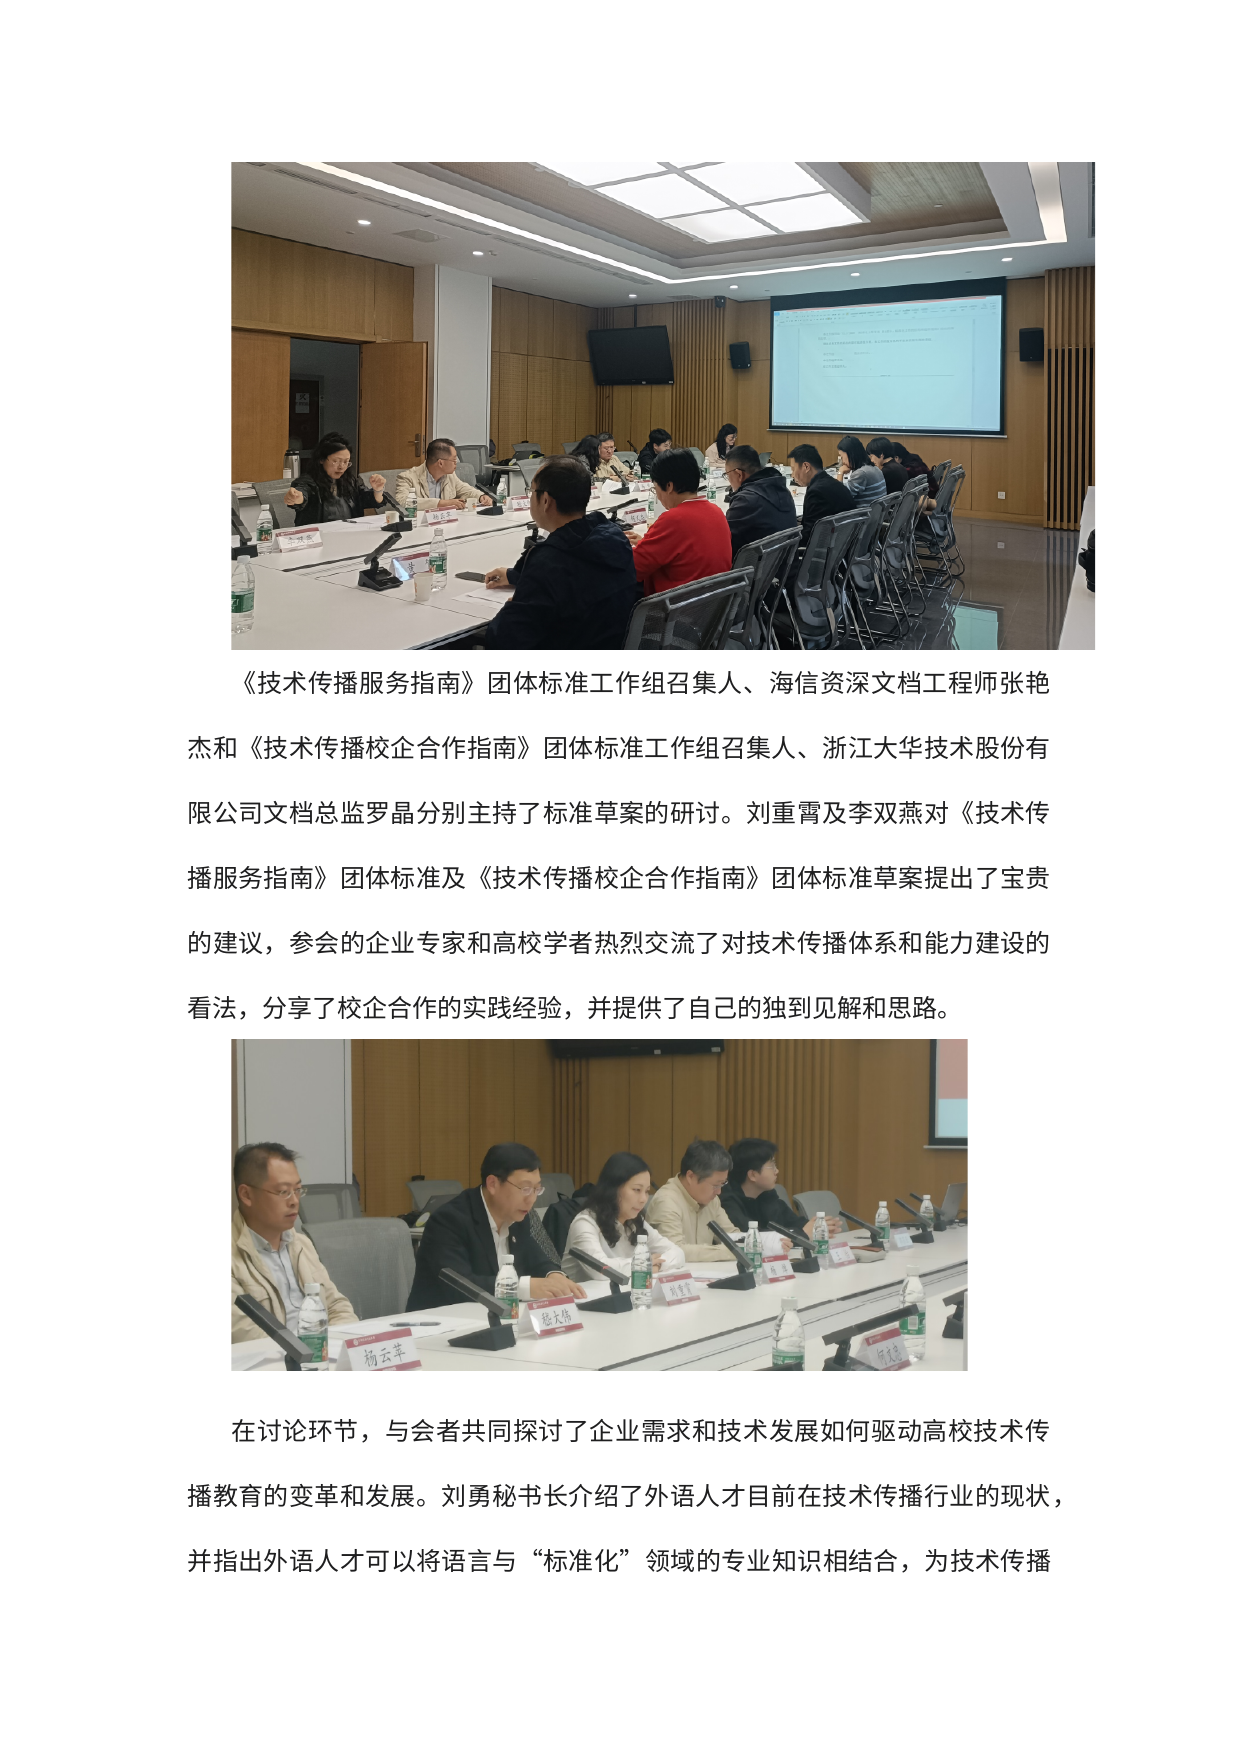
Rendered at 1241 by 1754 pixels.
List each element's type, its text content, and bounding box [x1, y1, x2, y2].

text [187, 1397, 1053, 1592]
picture [231, 162, 1096, 650]
text 《技术传播服务指南》团体标准工作组召集人、海信资深文档工程师张艳杰和《技术传播校企合作指南》团体标准工作组召集人、浙江大华技术股份有限公司文档总监罗晶分别主持了标准草案的研讨。刘重霄及李双燕对《技术传播服务指南》团体标准及《技术传播校企合作指南》团体标准草案提出了宝贵的建议，参会的企业专家和高校学者热烈交流了对技术传播体系和能力建设的看法，分享了校企合作的实践经验，并提供了自己的独到见解和思路。 [187, 649, 1053, 1039]
picture [231, 1039, 968, 1371]
